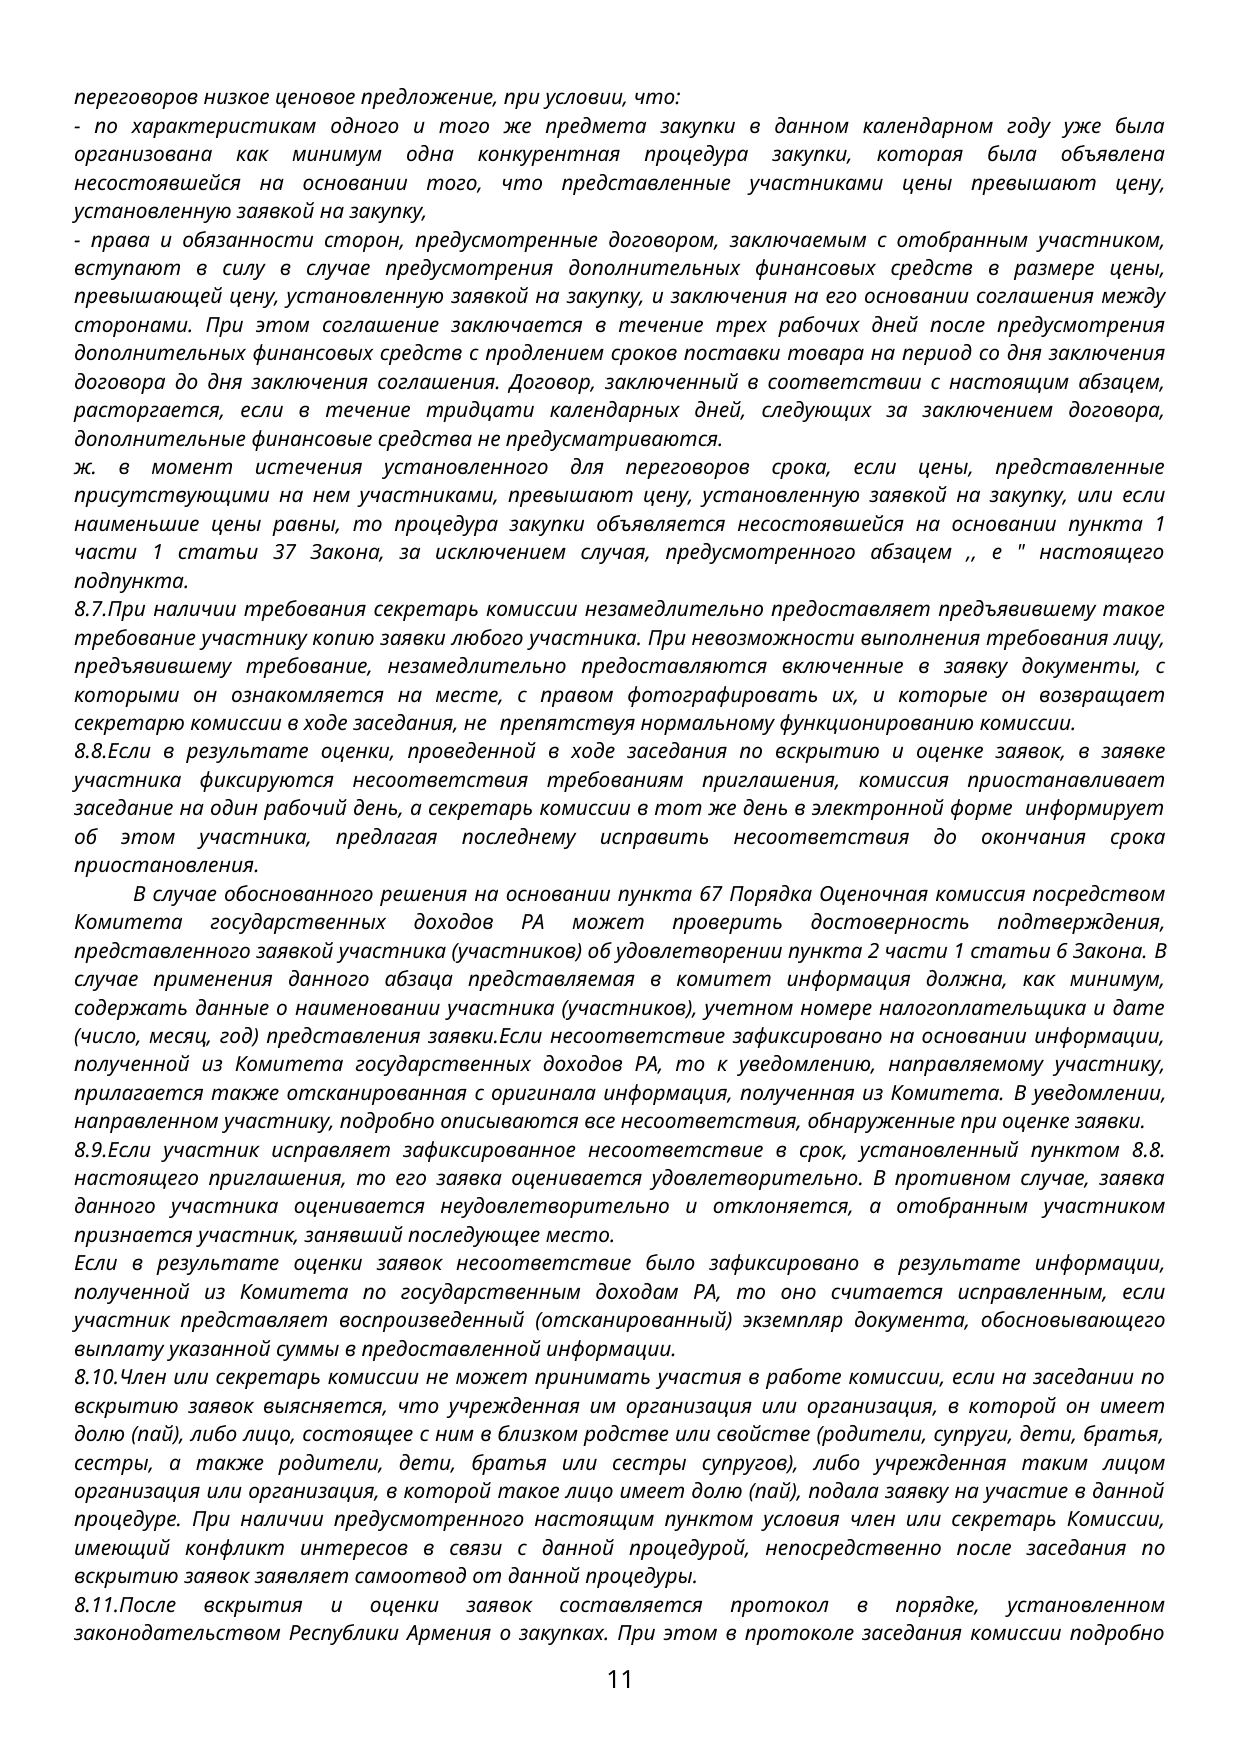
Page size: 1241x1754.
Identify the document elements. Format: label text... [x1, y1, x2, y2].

text 8.10.Член или секретарь комиссии не может принимать участия в работе комиссии, если на заседании по вскрытию заявок выясняется, что учрежденная им организация или организация, в которой он имеет долю (пай), либо лицо, состоящее с ним в близком родстве или свойстве (родители, супруги, дети, братья, сестры, а также родители, дети, братья или сестры супругов), либо учрежденная таким лицом организация или организация, в которой такое лицо имеет долю (пай), подала заявку на участие в данной процедуре. При наличии предусмотренного настоящим пунктом условия член или секретарь Комиссии, имеющий конфликт интересов в связи с данной процедурой, непосредственно после заседания по вскрытию заявок заявляет самоотвод от данной процедуры. [74, 1362, 1167, 1590]
text - по характеристикам одного и того же предмета закупки в данном календарном году уже была организована как минимум одна конкурентная процедура закупки, которая была объявлена несостоявшейся на основании того, что представленные участниками цены превышают цену, установленную заявкой на закупку, [74, 111, 1167, 225]
text ж. в момент истечения установленного для переговоров срока, если цены, представленные присутствующими на нем участниками, превышают цену, установленную заявкой на закупку, или если наименьшие цены равны, то процедура закупки объявляется несостоявшейся на основании пункта 1 части 1 статьи 37 Закона, за исключением случая, предусмотренного абзацем ,, е " настоящего подпункта. [74, 452, 1167, 594]
text 8.9.Если участник исправляет зафиксированное несоответствие в срок, установленный пунктом 8.8. настоящего приглашения, то его заявка оценивается удовлетворительно. В противном случае, заявка данного участника оценивается неудовлетворительно и отклоняется, а отобранным участником признается участник, занявший последующее место. [74, 1135, 1167, 1248]
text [74, 1590, 1167, 1647]
text В случае обоснованного решения на основании пункта 67 Порядка Оценочная комиссия посредством Комитета государственных доходов РА может проверить достоверность подтверждения, представленного заявкой участника (участников) об удовлетворении пункта 2 части 1 статьи 6 Закона. В случае применения данного абзаца представляемая в комитет информация должна, как минимум, содержать данные о наименовании участника (участников), учетном номере налогоплательщика и дате (число, месяц, год) представления заявки.Если несоответствие зафиксировано на основании информации, полученной из Комитета государственных доходов РА, то к уведомлению, направляемому участнику, прилагается также отсканированная с оригинала информация, полученная из Комитета. В уведомлении, направленном участнику, подробно описываются все несоответствия, обнаруженные при оценке заявки. [74, 879, 1167, 1135]
text 8.8.Если в результате оценки, проведенной в ходе заседания по вскрытию и оценке заявок, в заявке участника фиксируются несоответствия требованиям приглашения, комиссия приостанавливает заседание на один рабочий день, а секретарь комиссии в тот же день в электронной форме информирует об этом участника, предлагая последнему исправить несоответствия до окончания срока приостановления. [74, 737, 1167, 879]
text - права и обязанности сторон, предусмотренные договором, заключаемым с отобранным участником, вступают в силу в случае предусмотрения дополнительных финансовых средств в размере цены, превышающей цену, установленную заявкой на закупку, и заключения на его основании соглашения между сторонами. При этом соглашение заключается в течение трех рабочих дней после предусмотрения дополнительных финансовых средств с продлением сроков поставки товара на период со дня заключения договора до дня заключения соглашения. Договор, заключенный в соответствии с настоящим абзацем, расторгается, если в течение тридцати календарных дней, следующих за заключением договора, дополнительные финансовые средства не предусматриваются. [74, 225, 1167, 452]
text 8.7.При наличии требования секретарь комиссии незамедлительно предоставляет предъявившему такое требование участнику копию заявки любого участника. При невозможности выполнения требования лицу, предъявившему требование, незамедлительно предоставляются включенные в заявку документы, с которыми он ознакомляется на месте, с правом фотографировать их, и которые он возвращает секретарю комиссии в ходе заседания, не препятствуя нормальному функционированию комиссии. [74, 594, 1167, 737]
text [74, 82, 1167, 111]
text Если в результате оценки заявок несоответствие было зафиксировано в результате информации, полученной из Комитета по государственным доходам РА, то оно считается исправленным, если участник представляет воспроизведенный (отсканированный) экземпляр документа, обосновывающего выплату указанной суммы в предоставленной информации. [74, 1248, 1167, 1362]
